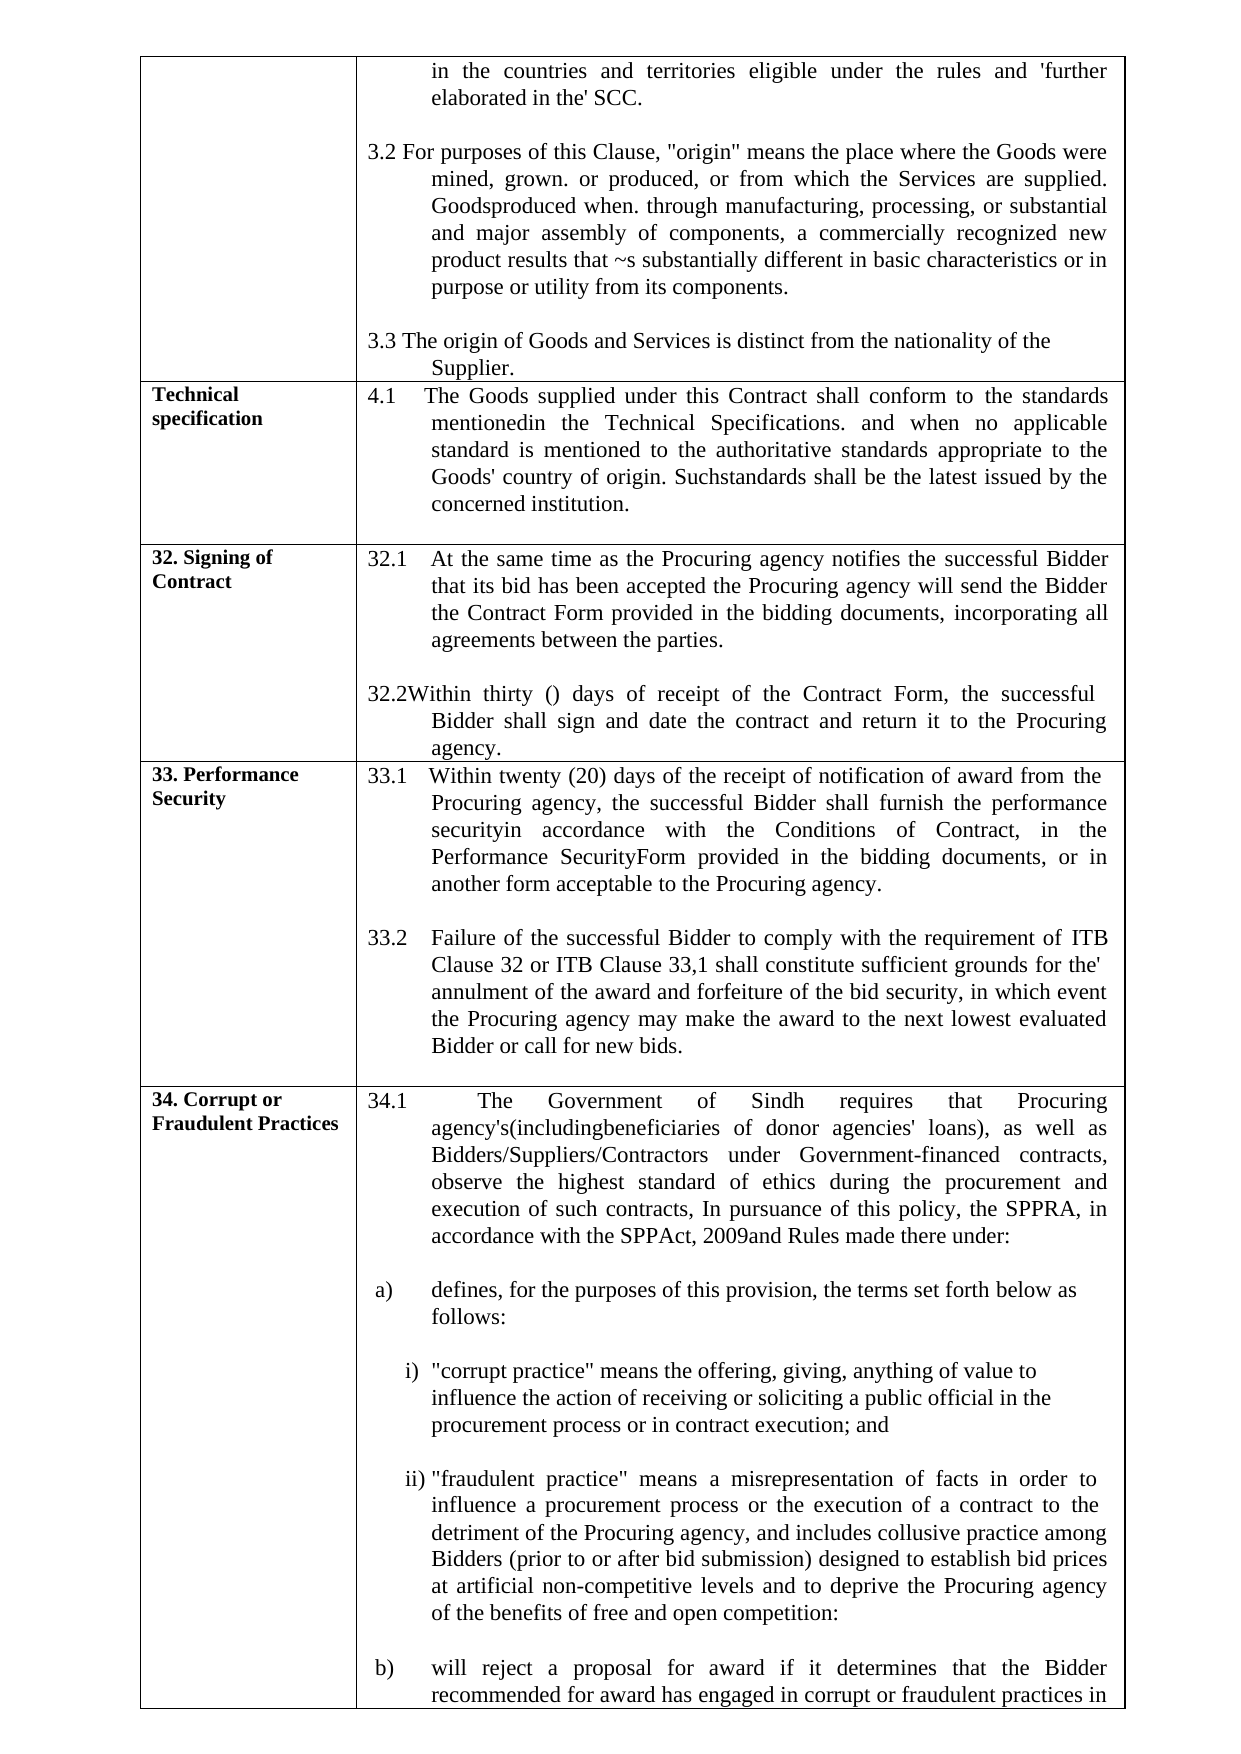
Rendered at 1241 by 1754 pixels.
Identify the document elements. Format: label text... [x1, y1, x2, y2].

table_cell 4.1 The Goods supplied under this Contract shall conform to the standards mentionedin the Technical Specifications. and when no applicable standard is mentioned to the authoritative standards appropriate to the Goods' country of origin. Suchstandards shall be the latest issued by the concerned institution. [357, 382, 1124, 544]
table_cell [141, 57, 356, 381]
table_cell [357, 1087, 1124, 1708]
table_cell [357, 57, 1124, 381]
table_cell 33.1 Within twenty (20) days of the receipt of notification of award from the Procuring agency, the successful Bidder shall furnish the performance securityin accordance with the Conditions of Contract, in the Performance SecurityForm provided in the bidding documents, or in another form acceptable to the Procuring agency. 33.2 Failure of the successful Bidder to comply with the requirement of ITB Clause 32 or ITB Clause 33,1 shall constitute sufficient grounds for the' annulment of the award and forfeiture of the bid security, in which event the Procuring agency may make the award to the next lowest evaluated Bidder or call for new bids. [357, 762, 1124, 1086]
table_cell 32.1 At the same time as the Procuring agency notifies the successful Bidder that its bid has been accepted the Procuring agency will send the Bidder the Contract Form provided in the bidding documents, incorporating all agreements between the parties. 32.2Within thirty () days of receipt of the Contract Form, the successful Bidder shall sign and date the contract and return it to the Procuring agency. [357, 545, 1124, 761]
table_cell 33. Performance Security [141, 762, 356, 1086]
table_cell Technical specification [141, 382, 356, 544]
table_cell 32. Signing of Contract [141, 545, 356, 761]
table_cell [141, 1087, 356, 1708]
